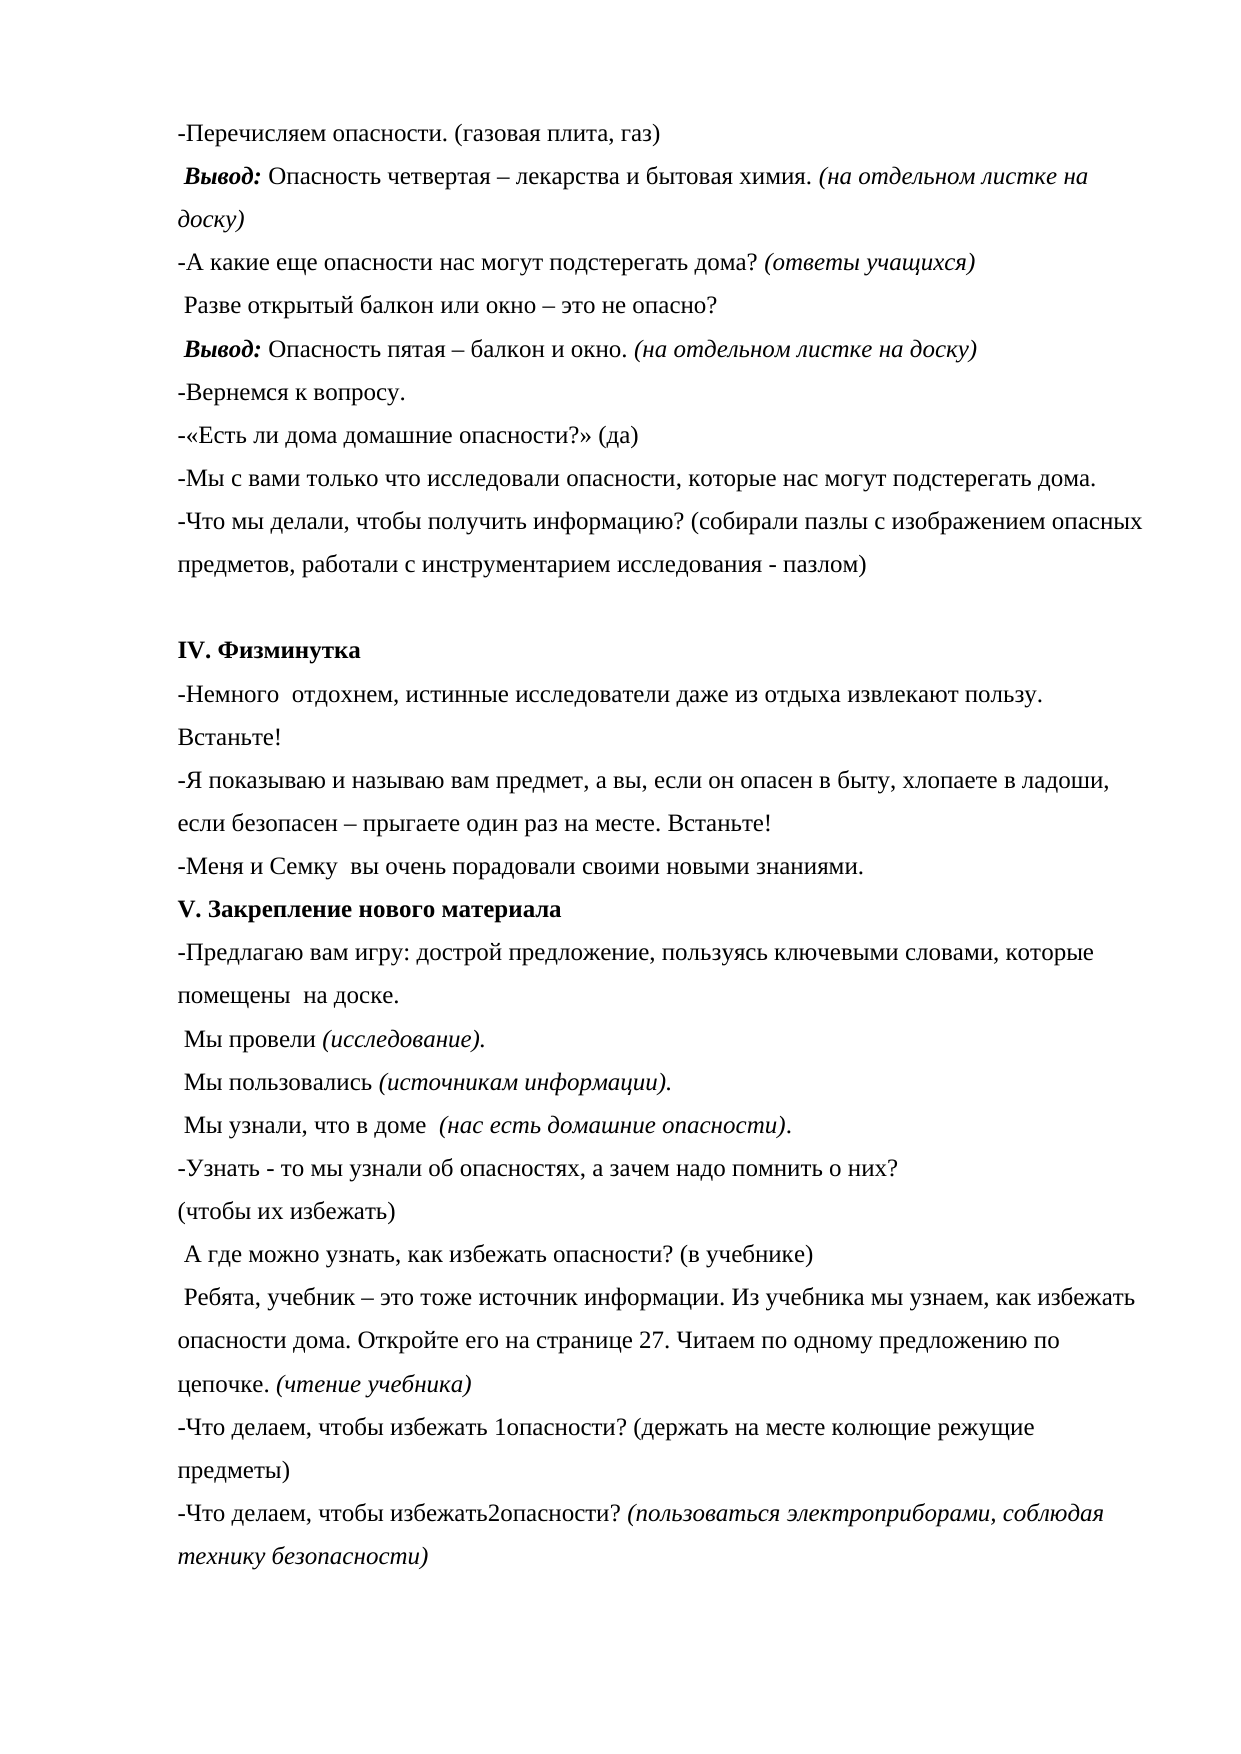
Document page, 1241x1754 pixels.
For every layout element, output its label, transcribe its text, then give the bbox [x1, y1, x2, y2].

text -Что делаем, чтобы избежать2опасности? (пользоваться электроприборами, соблюдая технику безопасности) [177, 1498, 1152, 1570]
text V. Закрепление нового материала [177, 894, 1152, 923]
text -Я показываю и называю вам предмет, а вы, если он опасен в быту, хлопаете в ладоши, если безопасен – прыгаете один раз на месте. Встаньте! [177, 765, 1152, 837]
text -А какие еще опасности нас могут подстерегать дома? (ответы учащихся) [177, 247, 1152, 276]
text -«Есть ли дома домашние опасности?» (да) [177, 420, 1152, 449]
text -Перечисляем опасности. (газовая плита, газ) [177, 118, 1152, 147]
text -Что делаем, чтобы избежать 1опасности? (держать на месте колющие режущие предметы) [177, 1412, 1152, 1484]
text -Меня и Семку вы очень порадовали своими новыми знаниями. [177, 851, 1152, 880]
text (чтобы их избежать) [177, 1196, 1152, 1225]
text IV. Физминутка [177, 636, 1152, 664]
text Мы пользовались (источникам информации). [177, 1067, 1152, 1096]
text Ребята, учебник – это тоже источник информации. Из учебника мы узнаем, как избежать опасности дома. Откройте его на странице 27. Читаем по одному предложению по цепочке. (чтение учебника) [177, 1282, 1152, 1397]
text -Что мы делали, чтобы получить информацию? (собирали пазлы с изображением опасных предметов, работали с инструментарием исследования - пазлом) [177, 506, 1152, 578]
text -Мы с вами только что исследовали опасности, которые нас могут подстерегать дома. [177, 463, 1152, 492]
text -Узнать - то мы узнали об опасностях, а зачем надо помнить о них? [177, 1153, 1152, 1182]
text Разве открытый балкон или окно – это не опасно? [177, 291, 1152, 319]
text Мы провели (исследование). [177, 1024, 1152, 1052]
text Мы узнали, что в доме (нас есть домашние опасности). [177, 1110, 1152, 1139]
text Вывод: Опасность пятая – балкон и окно. (на отдельном листке на доску) [177, 334, 1152, 362]
text -Вернемся к вопросу. [177, 377, 1152, 406]
text Вывод: Опасность четвертая – лекарства и бытовая химия. (на отдельном листке на доску) [177, 161, 1152, 233]
text А где можно узнать, как избежать опасности? (в учебнике) [177, 1239, 1152, 1268]
text -Немного отдохнем, истинные исследователи даже из отдыха извлекают пользу. Встаньте! [177, 679, 1152, 751]
text -Предлагаю вам игру: дострой предложение, пользуясь ключевыми словами, которые помещены на доске. [177, 937, 1152, 1009]
